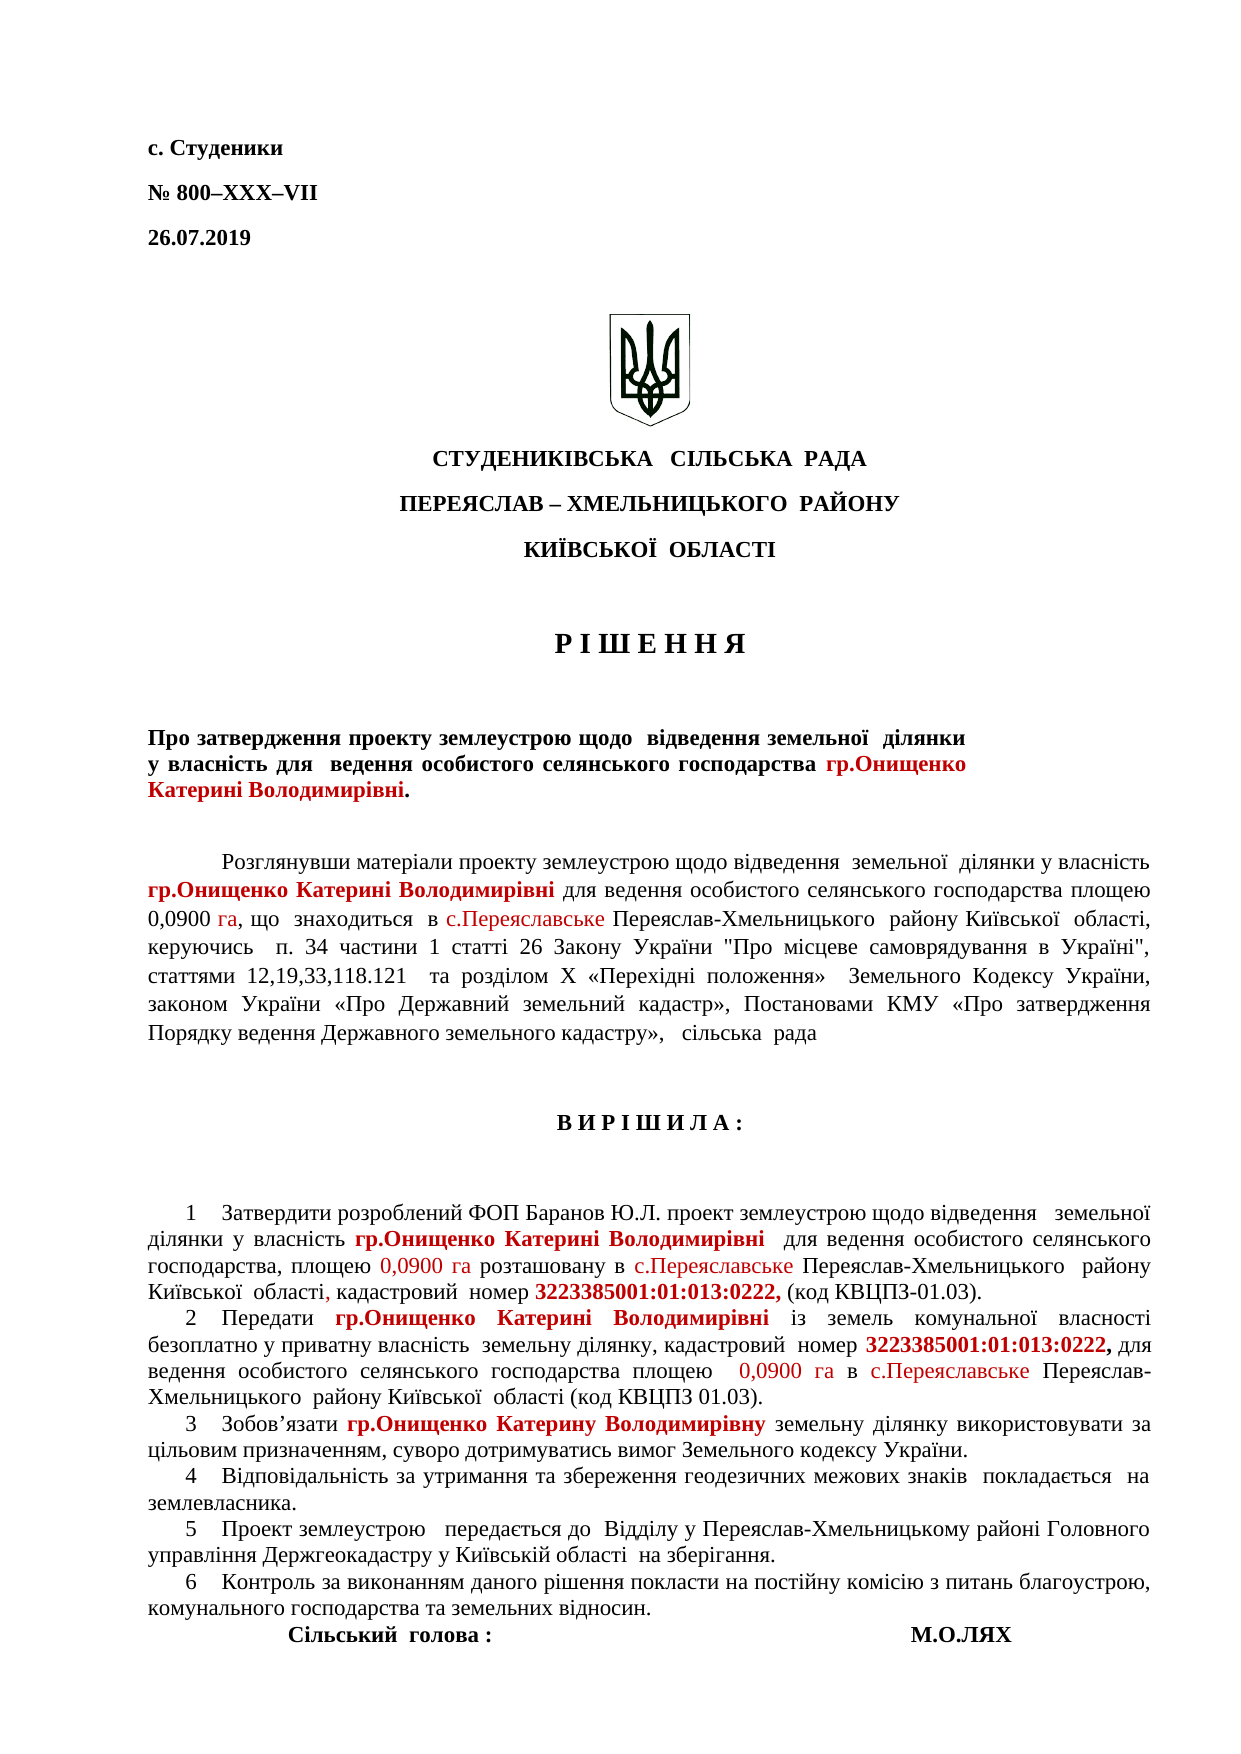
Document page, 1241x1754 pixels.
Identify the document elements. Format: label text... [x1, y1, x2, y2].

picture [609, 314, 691, 427]
text с. Студеники [148, 134, 1152, 160]
list Проект землеустрою передається до Відділу у Переяслав-Хмельницькому районі Головного управління Держгеокадастру у Київській області на зберігання. [148, 1515, 1152, 1568]
list Зобов’язати гр.Онищенко Катерину Володимирівну земельну ділянку використовувати за цільовим призначенням, суворо дотримуватись вимог Земельного кодексу України. [148, 1410, 1152, 1462]
table_header Про затвердження проекту землеустрою щодо відведення земельної ділянки у власність для ведення особистого селянського господарства гр.Онищенко Катерині Володимирівні. [136, 724, 977, 803]
text Розглянувши матеріали проекту землеустрою щодо відведення земельної ділянки у власність гр.Онищенко Катерині Володимирівні для ведення особистого селянського господарства площею 0,0900 га, що знаходиться в с.Переяславське Переяслав-Хмельницького району Київської області, керуючись п. 34 частини 1 статті 26 Закону України "Про місцеве самоврядування в Україні", статтями 12,19,33,118.121 та розділом Х «Перехідні положення» Земельного Кодексу України, законом України «Про Державний земельний кадастр», Постановами КМУ «Про затвердження Порядку ведення Державного земельного кадастру», сільська рада [148, 848, 1152, 1045]
text ПЕРЕЯСЛАВ – ХМЕЛЬНИЦЬКОГО РАЙОНУ [148, 491, 1152, 517]
text СТУДЕНИКІВСЬКА СІЛЬСЬКА РАДА [148, 445, 1152, 472]
list Затвердити розроблений ФОП Баранов Ю.Л. проект землеустрою щодо відведення земельної ділянки у власність гр.Онищенко Катерині Володимирівні для ведення особистого селянського господарства, площею 0,0900 га розташовану в с.Переяславське Переяслав-Хмельницького району Київської області, кадастровий номер 3223385001:01:013:0222, (код КВЦПЗ-01.03). [148, 1199, 1152, 1304]
text Р І Ш Е Н Н Я [148, 626, 1152, 659]
text 26.07.2019 [148, 224, 1152, 250]
list Контроль за виконанням даного рішення покласти на постійну комісію з питань благоустрою, комунального господарства та земельних відносин. [148, 1568, 1152, 1621]
text КИЇВСЬКОЇ ОБЛАСТІ [148, 536, 1152, 562]
text Сільський голова : М.О.ЛЯХ [148, 1621, 1152, 1647]
list Передати гр.Онищенко Катерині Володимирівні із земель комунальної власності безоплатно у приватну власність земельну ділянку, кадастровий номер 3223385001:01:013:0222, для ведення особистого селянського господарства площею 0,0900 га в с.Переяславське Переяслав-Хмельницького району Київської області (код КВЦПЗ 01.03). [148, 1304, 1152, 1410]
text № 800–XXX–VІІ [148, 179, 1152, 205]
list Відповідальність за утримання та збереження геодезичних межових знаків покладається на землевласника. [148, 1462, 1152, 1515]
text В И Р І Ш И Л А : [148, 1109, 1152, 1135]
